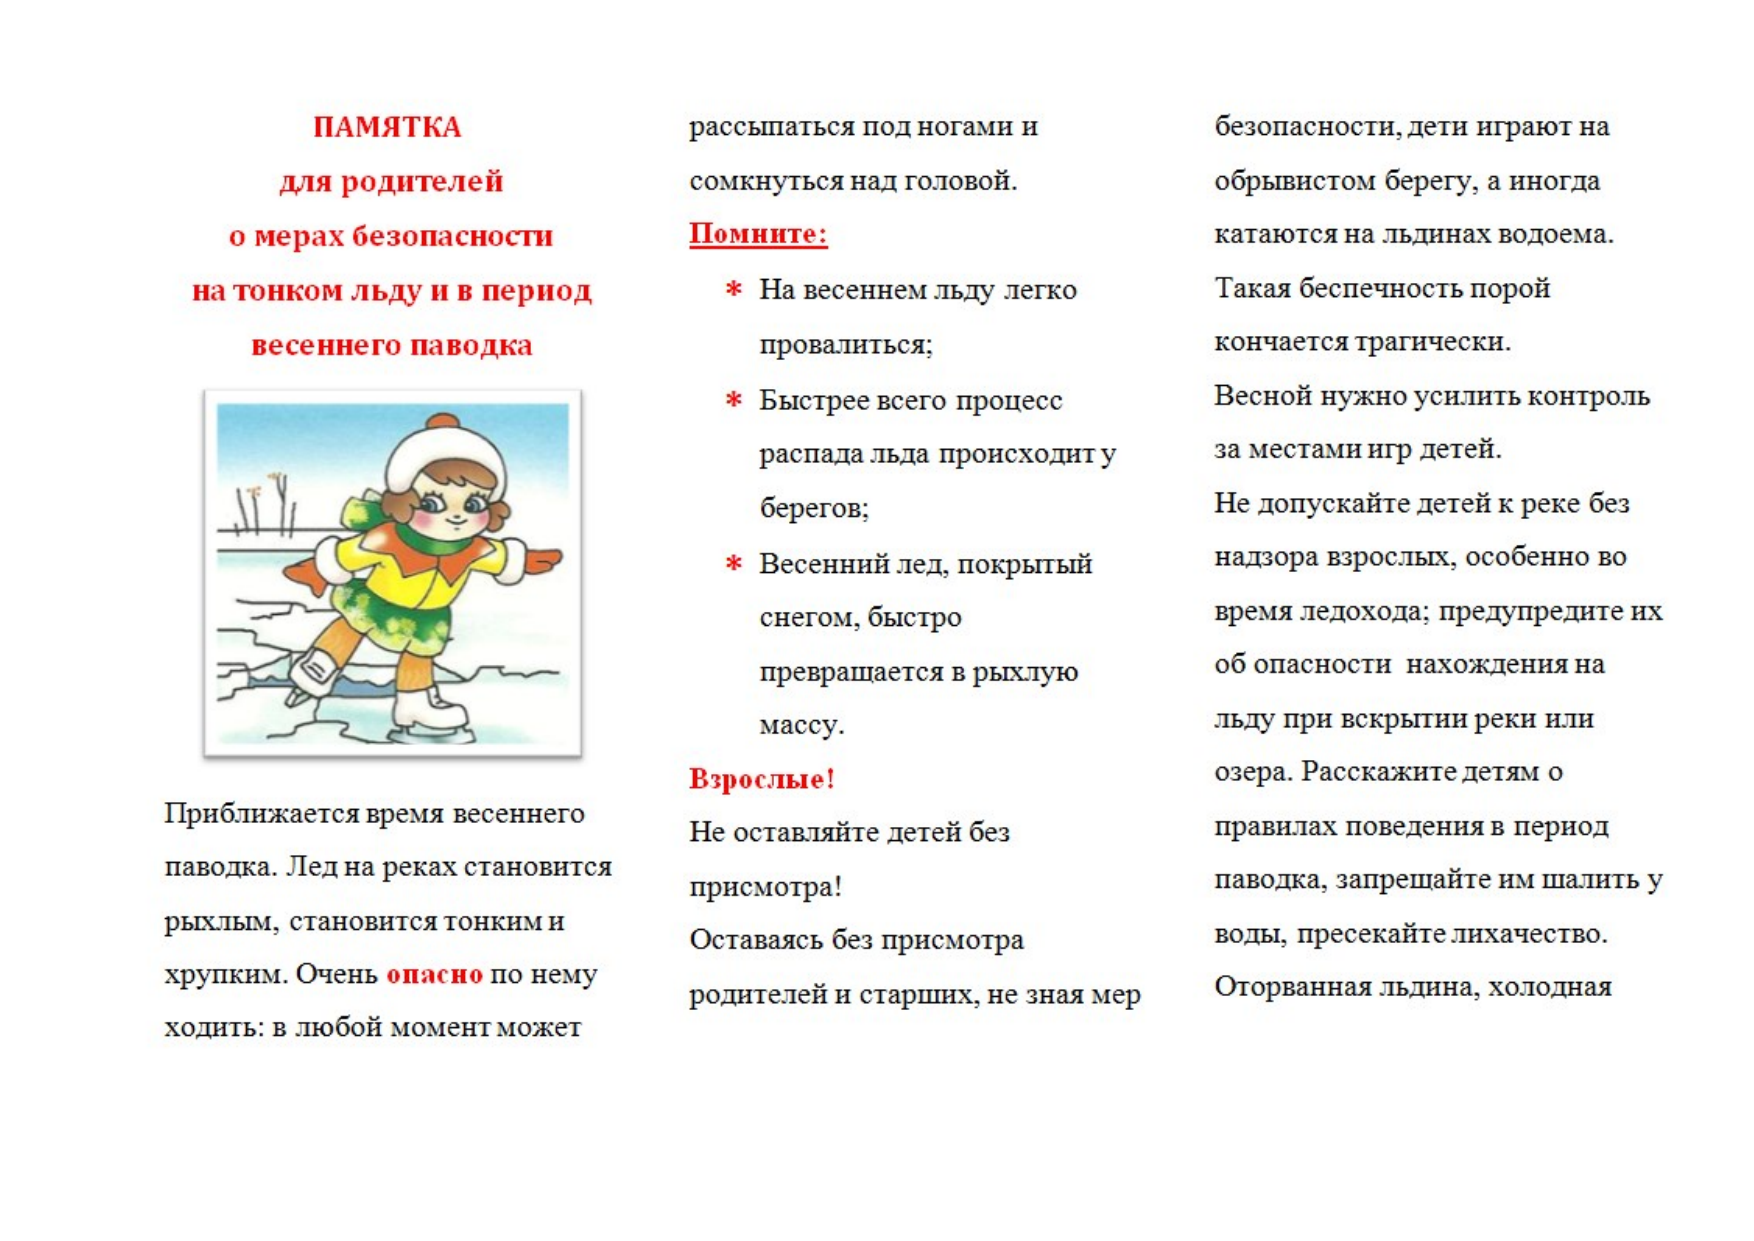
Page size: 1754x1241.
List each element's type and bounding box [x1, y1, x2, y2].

picture [118, 88, 1689, 1058]
